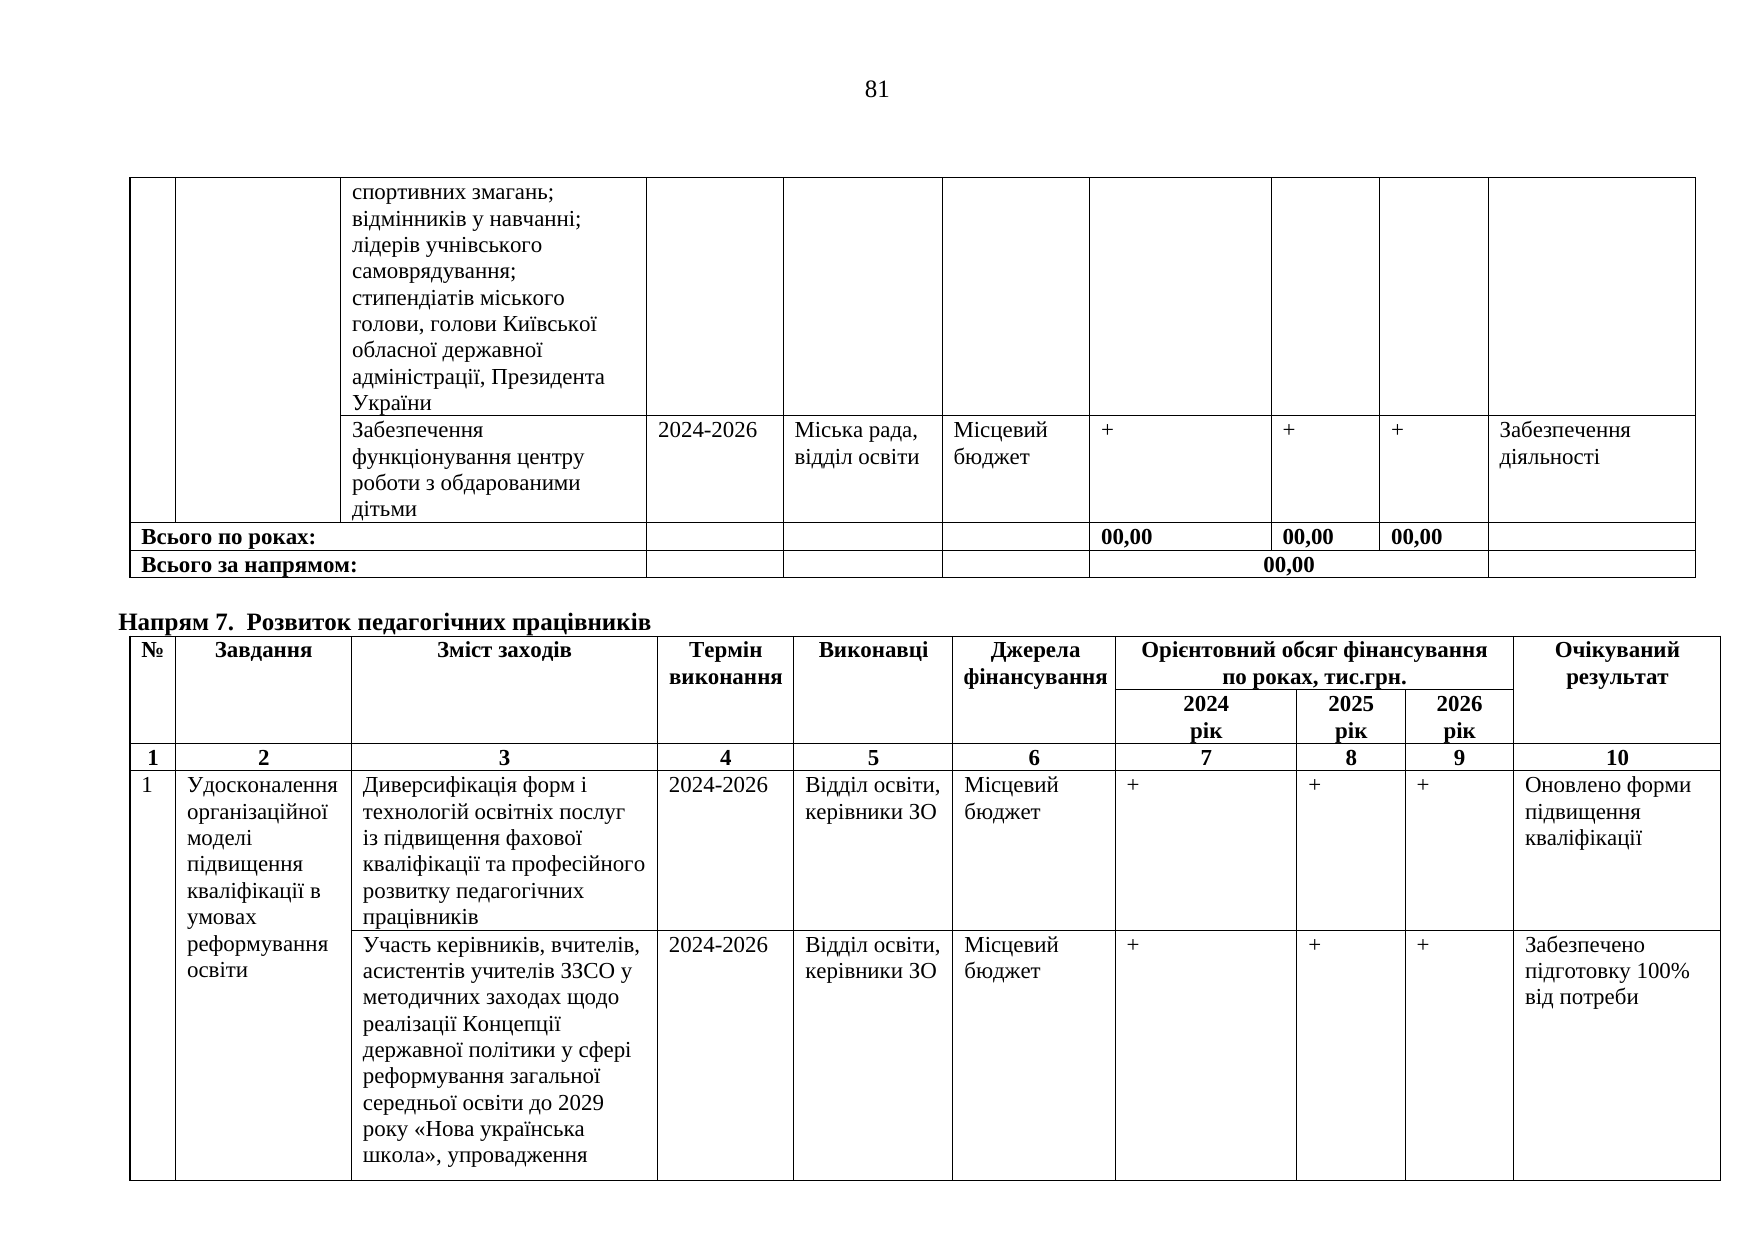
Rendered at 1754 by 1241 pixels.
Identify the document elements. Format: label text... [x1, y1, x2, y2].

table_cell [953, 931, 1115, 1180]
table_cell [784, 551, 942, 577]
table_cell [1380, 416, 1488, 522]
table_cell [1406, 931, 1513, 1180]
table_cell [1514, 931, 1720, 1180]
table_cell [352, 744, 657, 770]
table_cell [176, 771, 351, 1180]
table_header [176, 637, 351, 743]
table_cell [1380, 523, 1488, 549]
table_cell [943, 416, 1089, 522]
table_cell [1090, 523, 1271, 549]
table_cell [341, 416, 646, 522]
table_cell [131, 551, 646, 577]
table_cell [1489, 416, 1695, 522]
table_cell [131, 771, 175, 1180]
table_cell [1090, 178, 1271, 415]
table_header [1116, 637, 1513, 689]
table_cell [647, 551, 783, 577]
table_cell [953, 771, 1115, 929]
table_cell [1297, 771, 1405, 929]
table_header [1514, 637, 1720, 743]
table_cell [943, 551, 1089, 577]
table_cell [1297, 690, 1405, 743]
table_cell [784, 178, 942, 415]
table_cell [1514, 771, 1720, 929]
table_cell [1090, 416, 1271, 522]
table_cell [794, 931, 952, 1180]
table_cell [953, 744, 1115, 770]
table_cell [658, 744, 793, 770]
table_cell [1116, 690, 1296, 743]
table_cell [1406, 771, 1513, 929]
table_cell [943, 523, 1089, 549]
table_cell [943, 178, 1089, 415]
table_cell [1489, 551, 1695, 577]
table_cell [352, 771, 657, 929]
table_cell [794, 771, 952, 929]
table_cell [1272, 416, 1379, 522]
text Напрям 7. Розвиток педагогічних працівників [118, 607, 1626, 636]
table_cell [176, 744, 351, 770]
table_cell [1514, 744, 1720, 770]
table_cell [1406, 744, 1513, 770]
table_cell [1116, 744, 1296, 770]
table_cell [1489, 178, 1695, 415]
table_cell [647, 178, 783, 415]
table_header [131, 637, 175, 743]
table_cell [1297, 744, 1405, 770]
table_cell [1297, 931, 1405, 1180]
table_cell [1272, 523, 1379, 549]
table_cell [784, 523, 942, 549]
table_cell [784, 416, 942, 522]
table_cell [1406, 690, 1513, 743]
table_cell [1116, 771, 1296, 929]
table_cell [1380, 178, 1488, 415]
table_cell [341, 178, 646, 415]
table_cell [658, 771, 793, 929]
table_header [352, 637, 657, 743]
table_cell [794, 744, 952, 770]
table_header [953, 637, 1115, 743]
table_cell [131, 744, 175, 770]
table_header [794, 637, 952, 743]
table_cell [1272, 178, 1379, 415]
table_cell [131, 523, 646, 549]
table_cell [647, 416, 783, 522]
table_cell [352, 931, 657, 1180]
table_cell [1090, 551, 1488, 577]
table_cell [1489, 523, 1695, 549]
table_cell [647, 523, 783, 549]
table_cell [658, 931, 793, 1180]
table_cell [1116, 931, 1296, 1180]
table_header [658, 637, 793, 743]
